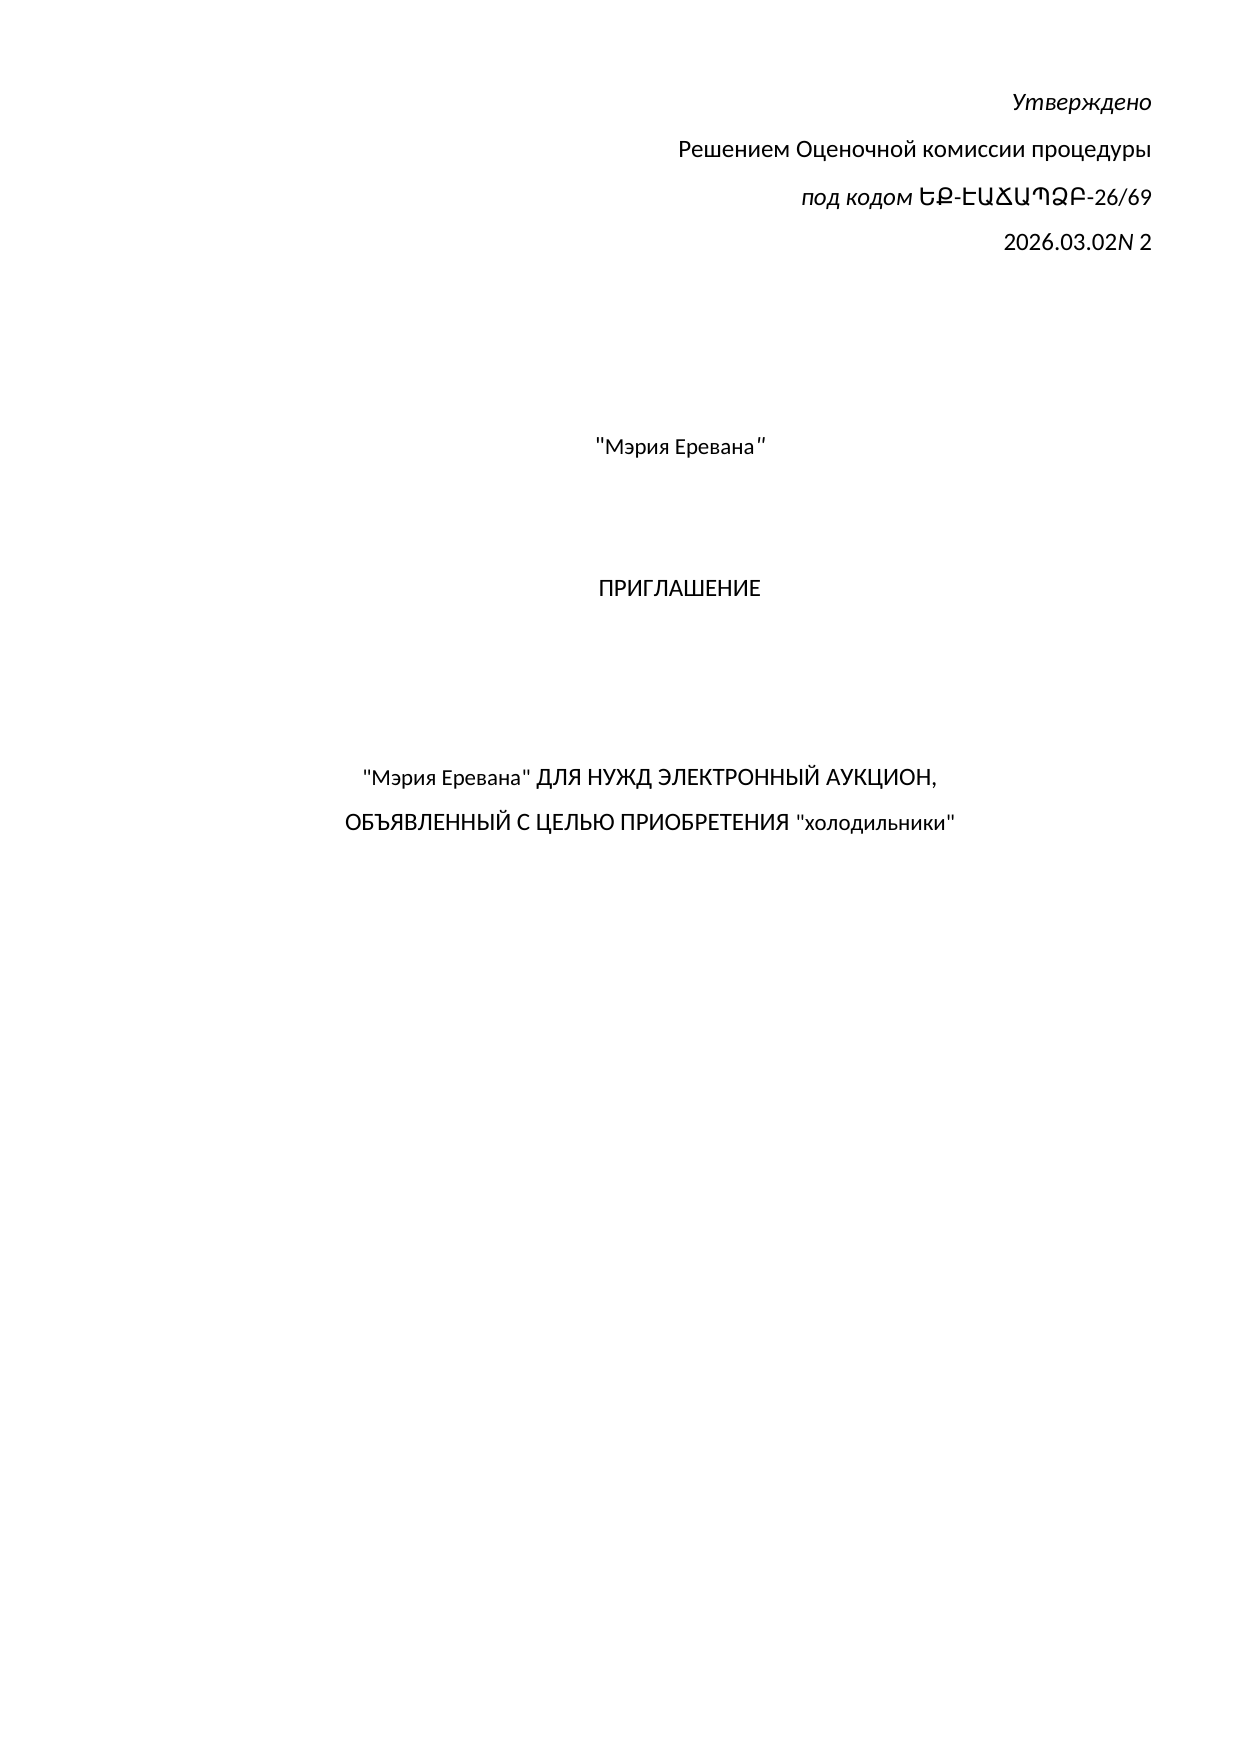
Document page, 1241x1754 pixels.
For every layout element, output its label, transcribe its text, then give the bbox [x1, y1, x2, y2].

text Утверждено [148, 86, 1152, 117]
text "Мэрия Еревана" ДЛЯ НУЖД ЭЛЕКТРОННЫЙ АУКЦИОН, [148, 761, 1152, 791]
text ПРИГЛАШЕНИЕ [148, 572, 1152, 603]
text Решением Оценочной комиссии процедуры [148, 134, 1152, 164]
text "Мэрия Еревана" [148, 431, 1152, 461]
text под кодом ԵՔ-ԷԱՃԱՊՁԲ-26/69 2026.03.02 N 2 [148, 181, 1152, 257]
text ОБЪЯВЛЕННЫЙ С ЦЕЛЬЮ ПРИОБРЕТЕНИЯ "холодильники" [148, 807, 1152, 837]
